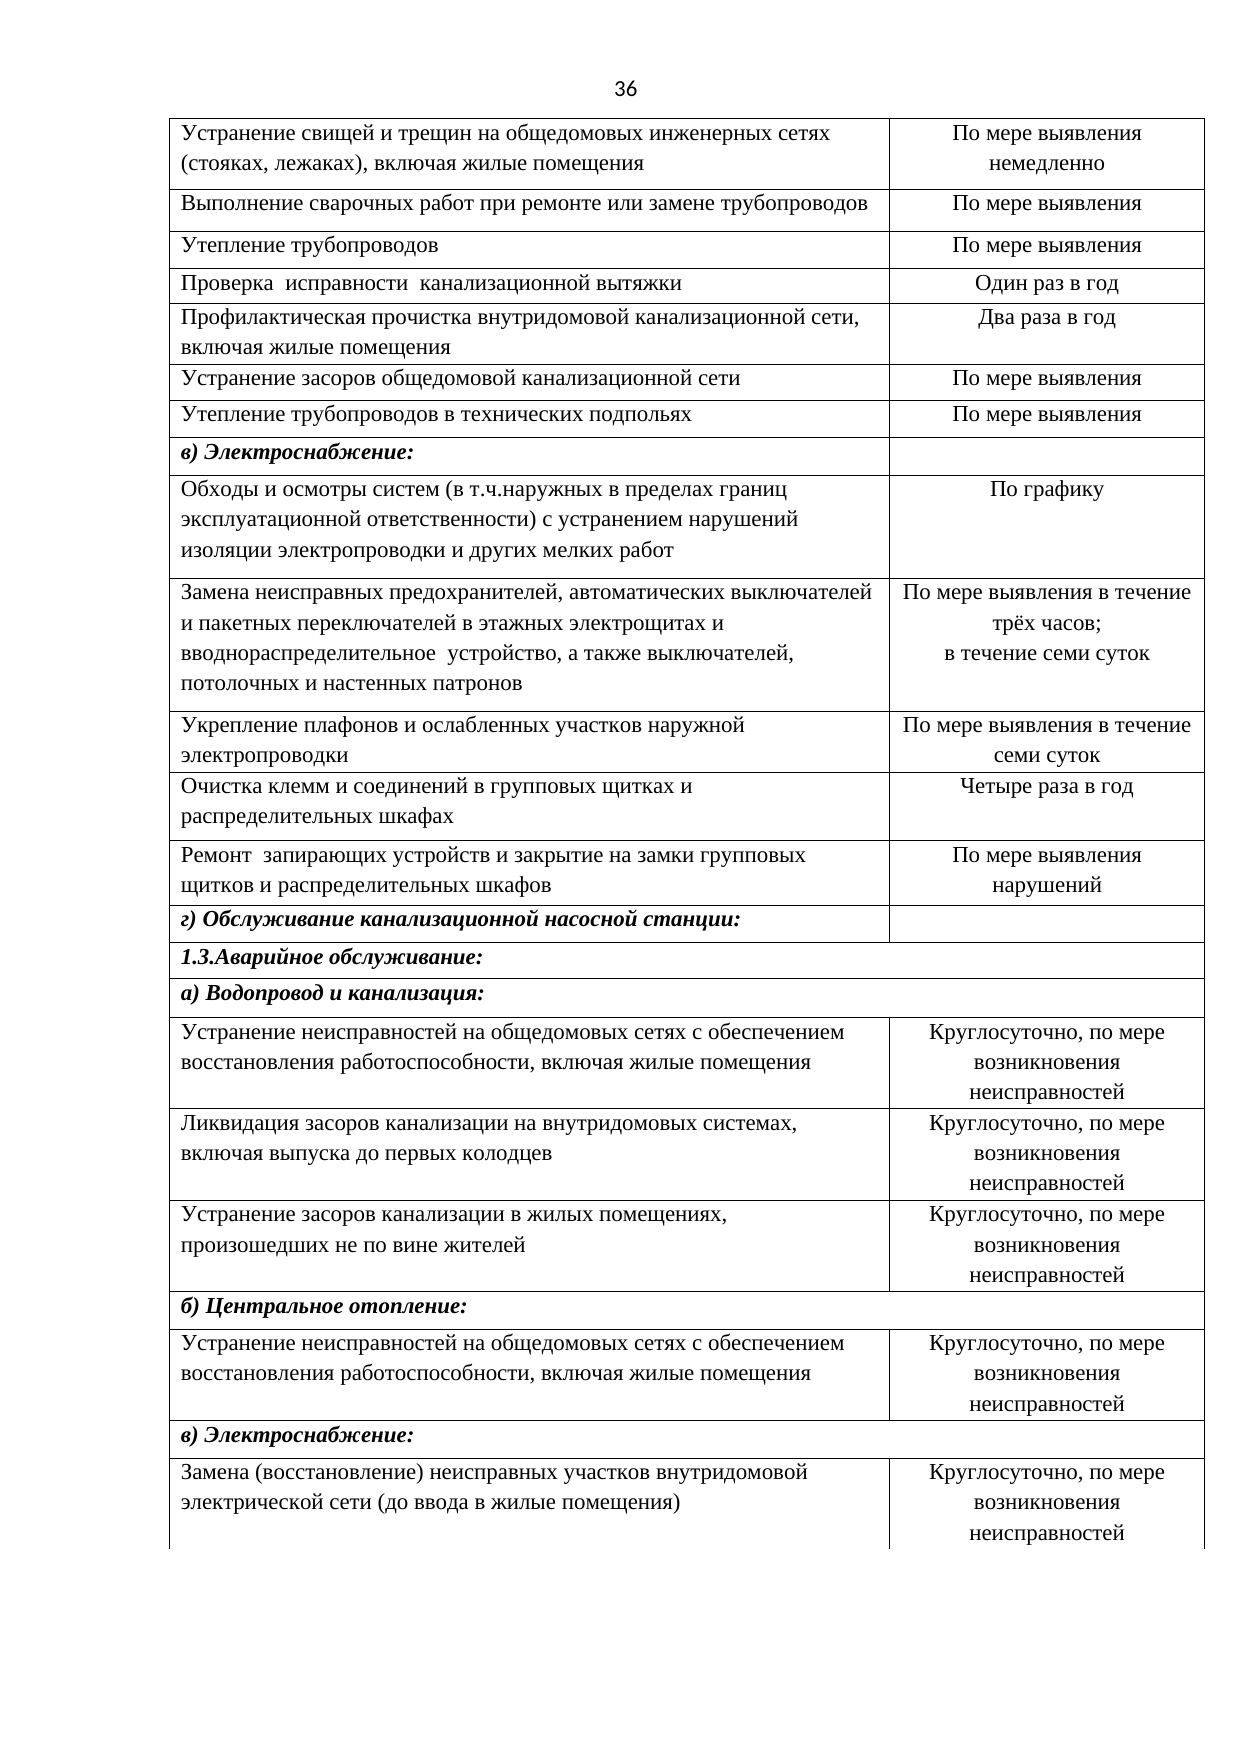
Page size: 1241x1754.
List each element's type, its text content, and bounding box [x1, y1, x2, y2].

table_cell Замена неисправных предохранителей, автоматических выключателей и пакетных переключателей в этажных электрощитах и вводнораспределительное устройство, а также выключателей, потолочных и настенных патронов [170, 579, 889, 711]
table_cell Утепление трубопроводов в технических подпольях [170, 401, 889, 437]
table_cell Устранение неисправностей на общедомовых сетях с обеспечением восстановления работоспособности, включая жилые помещения [170, 1018, 889, 1108]
table_cell Четыре раза в год [890, 773, 1204, 840]
table_cell Обходы и осмотры систем (в т.ч.наружных в пределах границ эксплуатационной ответственности) с устранением нарушений изоляции электропроводки и других мелких работ [170, 476, 889, 578]
table_cell а) Водопровод и канализация: [170, 979, 1204, 1017]
table_cell По мере выявления в течение трёх часов; в течение семи суток [890, 579, 1204, 711]
table_cell Устранение засоров канализации в жилых помещениях, произошедших не по вине жителей [170, 1201, 889, 1291]
table_cell По мере выявления [890, 401, 1204, 437]
table_cell в) Электроснабжение: [170, 438, 889, 474]
table_cell Устранение неисправностей на общедомовых сетях с обеспечением восстановления работоспособности, включая жилые помещения [170, 1330, 889, 1420]
table_cell Очистка клемм и соединений в групповых щитках и распределительных шкафах [170, 773, 889, 840]
table_cell Ремонт запирающих устройств и закрытие на замки групповых щитков и распределительных шкафов [170, 841, 889, 904]
table_cell Устранение свищей и трещин на общедомовых инженерных сетях (стояках, лежаках), включая жилые помещения [170, 119, 889, 188]
table_cell Профилактическая прочистка внутридомовой канализационной сети, включая жилые помещения [170, 304, 889, 364]
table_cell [890, 1459, 1204, 1549]
table_cell Выполнение сварочных работ при ремонте или замене трубопроводов [170, 190, 889, 231]
table_cell Круглосуточно, по мере возникновения неисправностей [890, 1330, 1204, 1420]
table_cell Проверка исправности канализационной вытяжки [170, 269, 889, 302]
table_cell Один раз в год [890, 269, 1204, 302]
table_cell По мере выявления немедленно [890, 119, 1204, 188]
table_cell Укрепление плафонов и ослабленных участков наружной электропроводки [170, 712, 889, 772]
table_cell По мере выявления [890, 232, 1204, 268]
table_cell По графику [890, 476, 1204, 578]
table_cell Два раза в год [890, 304, 1204, 364]
table_cell Круглосуточно, по мере возникновения неисправностей [890, 1201, 1204, 1291]
table_cell Круглосуточно, по мере возникновения неисправностей [890, 1018, 1204, 1108]
table_cell По мере выявления в течение семи суток [890, 712, 1204, 772]
table_cell в) Электроснабжение: [170, 1421, 1204, 1457]
table_cell г) Обслуживание канализационной насосной станции: [170, 906, 889, 942]
table_cell Устранение засоров общедомовой канализационной сети [170, 365, 889, 399]
table_cell Утепление трубопроводов [170, 232, 889, 268]
table_cell 1.3.Аварийное обслуживание: [170, 943, 1204, 978]
table_cell Замена (восстановление) неисправных участков внутридомовой электрической сети (до ввода в жилые помещения) [170, 1459, 889, 1549]
table_cell По мере выявления нарушений [890, 841, 1204, 904]
table_cell [890, 438, 1204, 474]
table_cell Круглосуточно, по мере возникновения неисправностей [890, 1109, 1204, 1200]
table_cell б) Центральное отопление: [170, 1292, 1204, 1328]
table_cell Ликвидация засоров канализации на внутридомовых системах, включая выпуска до первых колодцев [170, 1109, 889, 1200]
table_cell По мере выявления [890, 365, 1204, 399]
table_cell По мере выявления [890, 190, 1204, 231]
table_cell [890, 906, 1204, 942]
